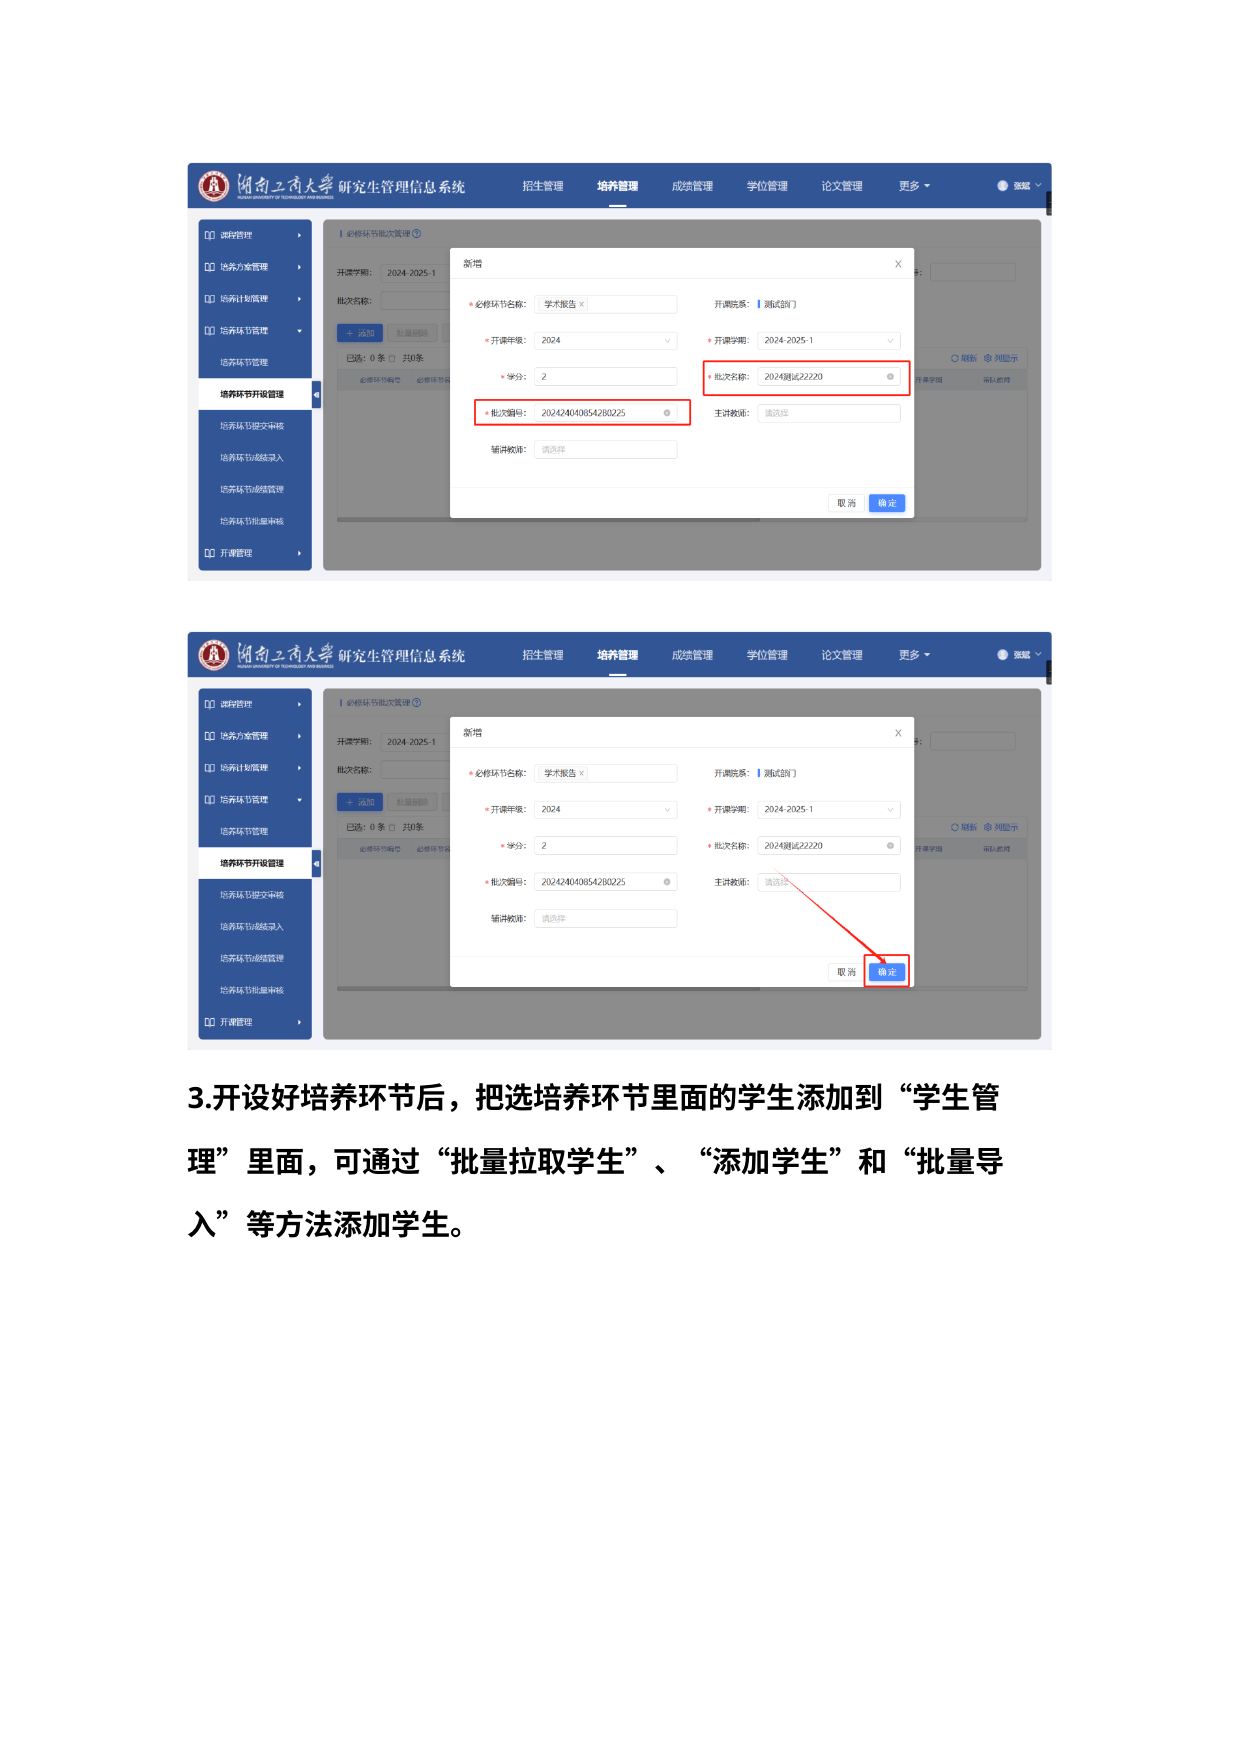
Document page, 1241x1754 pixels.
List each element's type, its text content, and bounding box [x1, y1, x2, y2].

picture [187, 162, 1052, 581]
picture [187, 631, 1052, 1050]
text 3.开设好培养环节后，把选培养环节里面的学生添加到“学生管理”里面，可通过“批量拉取学生”、“添加学生”和“批量导入”等方法添加学生。 [187, 1075, 1053, 1244]
